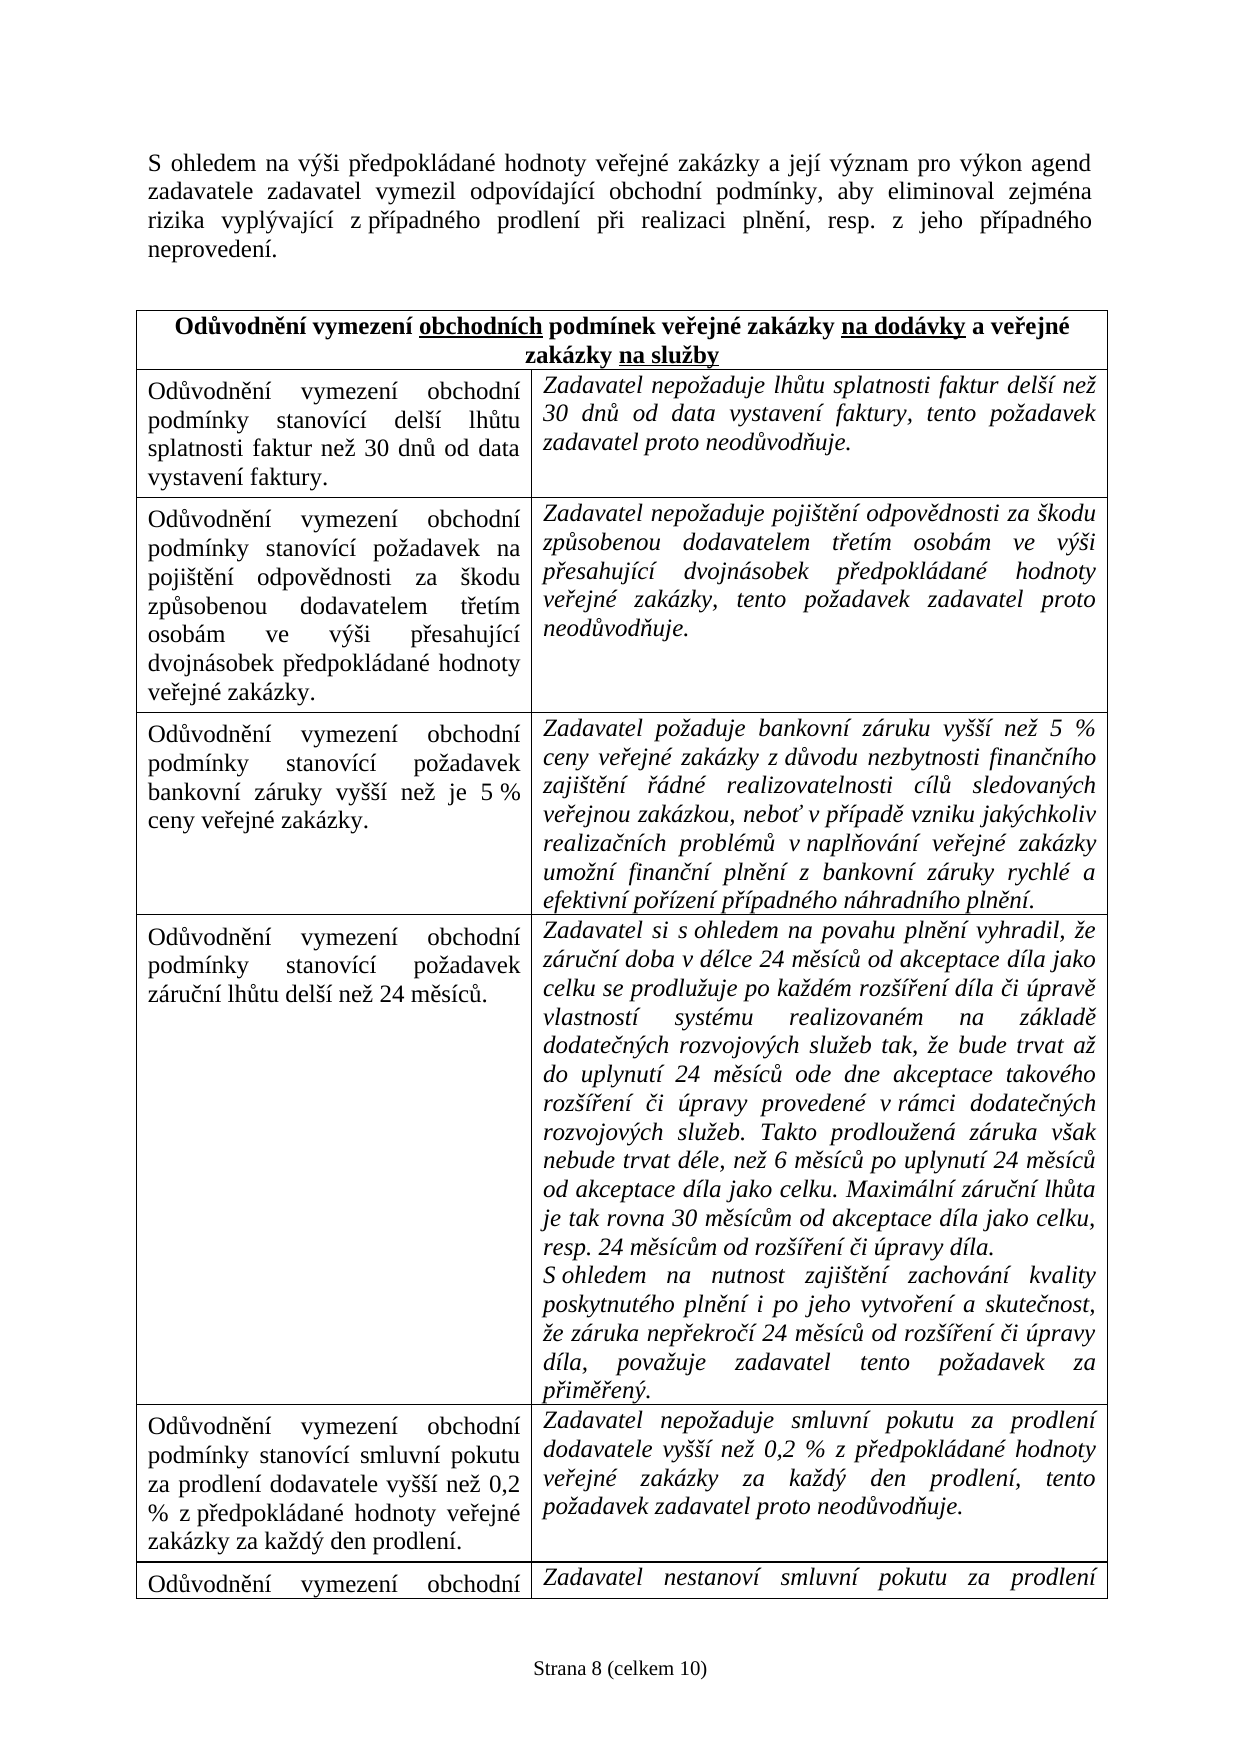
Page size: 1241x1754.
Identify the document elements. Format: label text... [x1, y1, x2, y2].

table_cell Zadavatel nepožaduje smluvní pokutu za prodlení dodavatele vyšší než 0,2 % z předpokládané hodnoty veřejné zakázky za každý den prodlení, tento požadavek zadavatel proto neodůvodňuje. [532, 1405, 1107, 1561]
table_cell Odůvodnění vymezení obchodní podmínky stanovící požadavek záruční lhůtu delší než 24 měsíců. [137, 915, 531, 1404]
table_cell Zadavatel nepožaduje lhůtu splatnosti faktur delší než 30 dnů od data vystavení faktury, tento požadavek zadavatel proto neodůvodňuje. [532, 370, 1107, 497]
table_cell Odůvodnění vymezení obchodní podmínky stanovící smluvní pokutu za prodlení dodavatele vyšší než 0,2 % z předpokládané hodnoty veřejné zakázky za každý den prodlení. [137, 1405, 531, 1561]
table_cell Odůvodnění vymezení obchodní podmínky stanovící delší lhůtu splatnosti faktur než 30 dnů od data vystavení faktury. [137, 370, 531, 497]
list S ohledem na výši předpokládané hodnoty veřejné zakázky a její význam pro výkon agend zadavatele zadavatel vymezil odpovídající obchodní podmínky, aby eliminoval zejména rizika vyplývající z případného prodlení při realizaci plnění, resp. z jeho případného neprovedení. [148, 148, 1092, 263]
table_cell Zadavatel si s ohledem na povahu plnění vyhradil, že záruční doba v délce 24 měsíců od akceptace díla jako celku se prodlužuje po každém rozšíření díla či úpravě vlastností systému realizovaném na základě dodatečných rozvojových služeb tak, že bude trvat až do uplynutí 24 měsíců ode dne akceptace takového rozšíření či úpravy provedené v rámci dodatečných rozvojových služeb. Takto prodloužená záruka však nebude trvat déle, než 6 měsíců po uplynutí 24 měsíců od akceptace díla jako celku. Maximální záruční lhůta je tak rovna 30 měsícům od akceptace díla jako celku, resp. 24 měsícům od rozšíření či úpravy díla. S ohledem na nutnost zajištění zachování kvality poskytnutého plnění i po jeho vytvoření a skutečnost, že záruka nepřekročí 24 měsíců od rozšíření či úpravy díla, považuje zadavatel tento požadavek za přiměřený. [532, 915, 1107, 1404]
table_cell Odůvodnění vymezení obchodní podmínky stanovící požadavek na pojištění odpovědnosti za škodu způsobenou dodavatelem třetím osobám ve výši přesahující dvojnásobek předpokládané hodnoty veřejné zakázky. [137, 498, 531, 712]
table_cell Zadavatel nepožaduje pojištění odpovědnosti za škodu způsobenou dodavatelem třetím osobám ve výši přesahující dvojnásobek předpokládané hodnoty veřejné zakázky, tento požadavek zadavatel proto neodůvodňuje. [532, 498, 1107, 712]
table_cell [532, 1563, 1107, 1597]
table_header Odůvodnění vymezení obchodních podmínek veřejné zakázky na dodávky a veřejné zakázky na služby [137, 311, 1107, 369]
table_cell Odůvodnění vymezení obchodní podmínky stanovící požadavek bankovní záruky vyšší než je 5 % ceny veřejné zakázky. [137, 713, 531, 914]
table_cell Zadavatel požaduje bankovní záruku vyšší než 5 % ceny veřejné zakázky z důvodu nezbytnosti finančního zajištění řádné realizovatelnosti cílů sledovaných veřejnou zakázkou, neboť v případě vzniku jakýchkoliv realizačních problémů v naplňování veřejné zakázky umožní finanční plnění z bankovní záruky rychlé a efektivní pořízení případného náhradního plnění. [532, 713, 1107, 914]
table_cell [137, 1563, 531, 1597]
